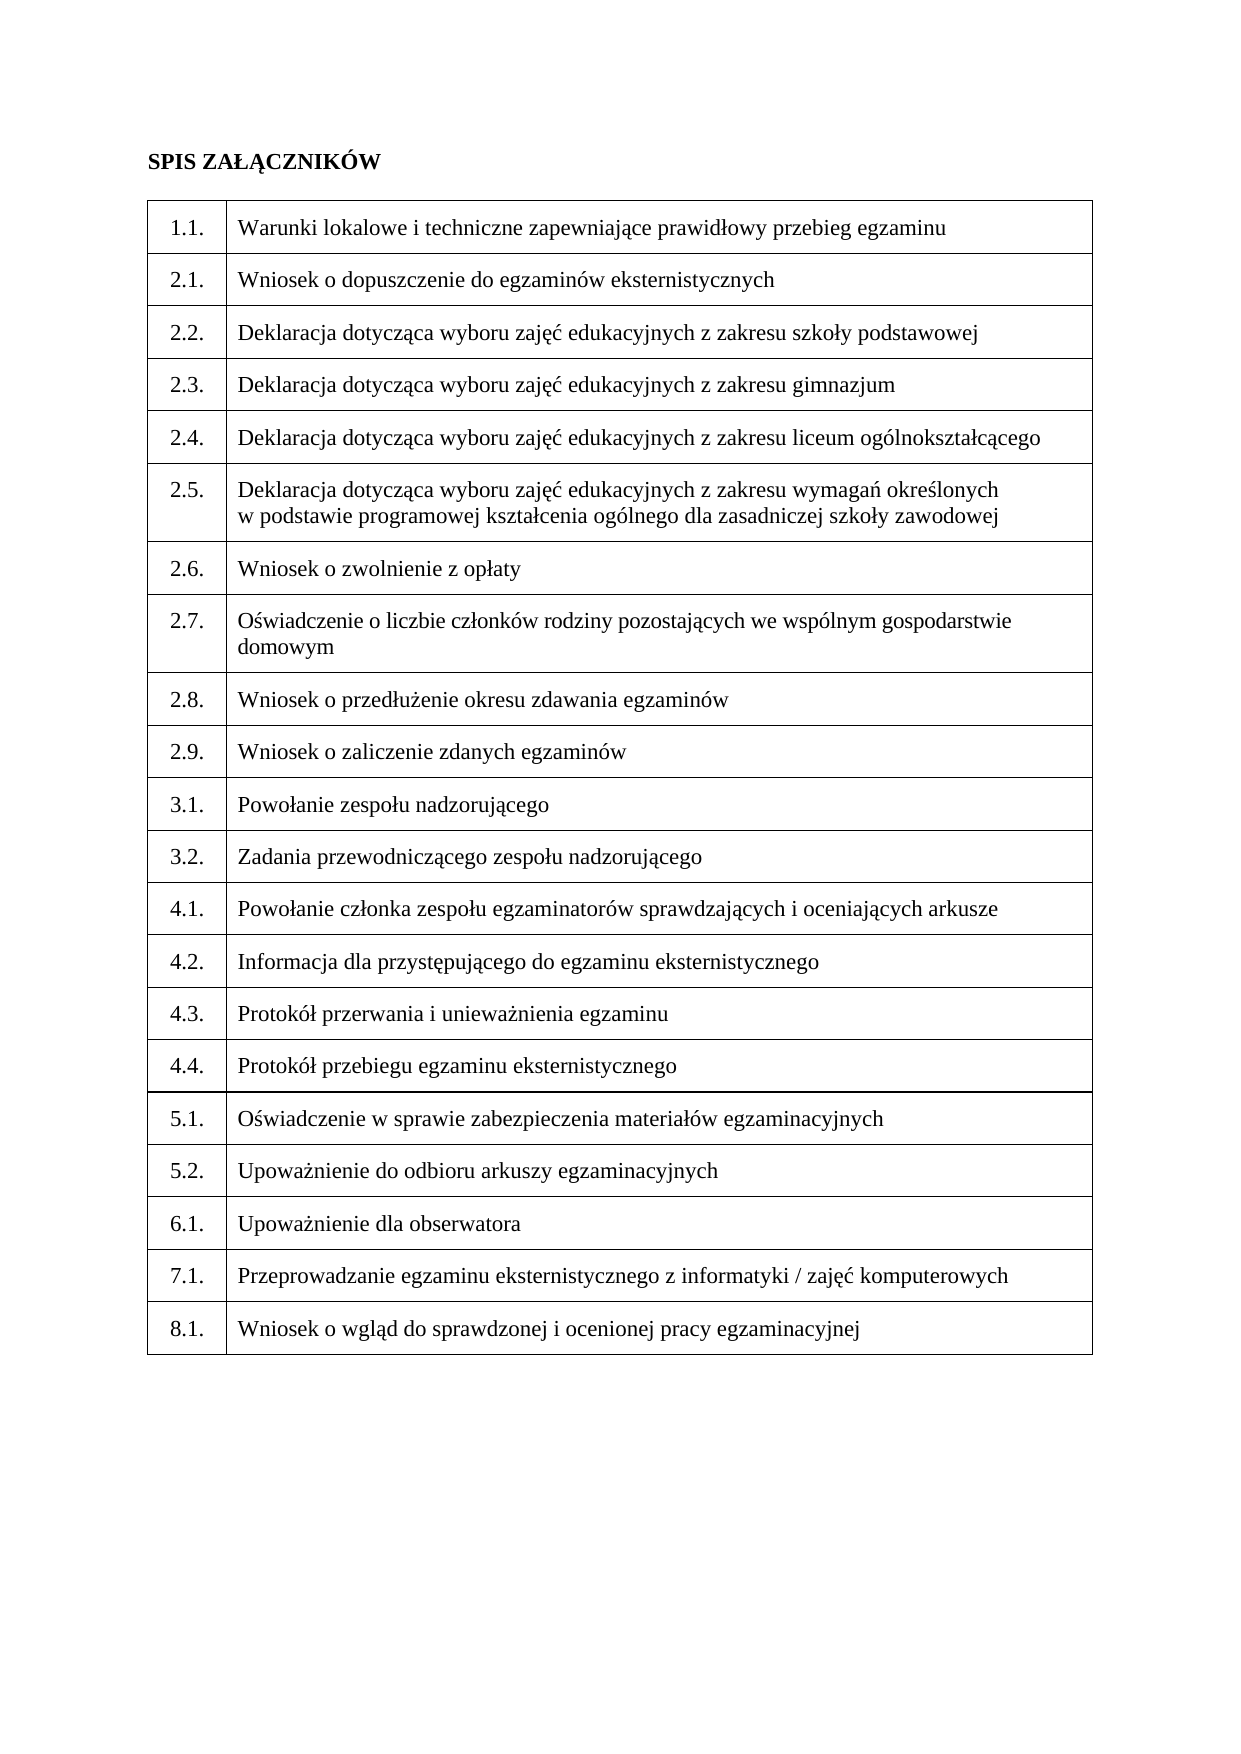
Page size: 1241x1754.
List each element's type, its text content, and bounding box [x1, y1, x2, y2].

table_cell Wniosek o zwolnienie z opłaty [227, 542, 1092, 593]
table_cell 8.1. [148, 1302, 226, 1353]
table_cell Upoważnienie dla obserwatora [227, 1197, 1092, 1249]
table_cell 2.2. [148, 306, 226, 358]
table_cell 2.5. [148, 464, 226, 541]
table_cell 5.2. [148, 1145, 226, 1196]
table_cell 4.2. [148, 935, 226, 987]
table_cell 4.1. [148, 883, 226, 934]
table_cell 3.2. [148, 831, 226, 882]
table_cell 2.8. [148, 673, 226, 725]
table_cell Wniosek o dopuszczenie do egzaminów eksternistycznych [227, 254, 1092, 305]
table_cell Deklaracja dotycząca wyboru zajęć edukacyjnych z zakresu szkoły podstawowej [227, 306, 1092, 358]
table_cell Protokół przerwania i unieważnienia egzaminu [227, 988, 1092, 1039]
table_cell Powołanie członka zespołu egzaminatorów sprawdzających i oceniających arkusze [227, 883, 1092, 934]
table_cell Wniosek o zaliczenie zdanych egzaminów [227, 726, 1092, 777]
table_cell Deklaracja dotycząca wyboru zajęć edukacyjnych z zakresu liceum ogólnokształcącego [227, 411, 1092, 462]
table_header Warunki lokalowe i techniczne zapewniające prawidłowy przebieg egzaminu [227, 201, 1092, 253]
table_cell 2.4. [148, 411, 226, 462]
table_cell 2.3. [148, 359, 226, 410]
table_cell Wniosek o wgląd do sprawdzonej i ocenionej pracy egzaminacyjnej [227, 1302, 1092, 1353]
table_cell Oświadczenie w sprawie zabezpieczenia materiałów egzaminacyjnych [227, 1093, 1092, 1144]
table_cell 5.1. [148, 1093, 226, 1144]
table_cell 2.9. [148, 726, 226, 777]
table_cell Powołanie zespołu nadzorującego [227, 778, 1092, 829]
table_cell 6.1. [148, 1197, 226, 1249]
table_cell 4.4. [148, 1040, 226, 1091]
table_cell Wniosek o przedłużenie okresu zdawania egzaminów [227, 673, 1092, 725]
table_cell 7.1. [148, 1250, 226, 1301]
table_cell Protokół przebiegu egzaminu eksternistycznego [227, 1040, 1092, 1091]
table_cell Upoważnienie do odbioru arkuszy egzaminacyjnych [227, 1145, 1092, 1196]
table_cell 2.6. [148, 542, 226, 593]
table_cell Oświadczenie o liczbie członków rodziny pozostających we wspólnym gospodarstwie domowym [227, 595, 1092, 672]
table_cell 3.1. [148, 778, 226, 829]
table_cell Informacja dla przystępującego do egzaminu eksternistycznego [227, 935, 1092, 987]
table_cell Przeprowadzanie egzaminu eksternistycznego z informatyki / zajęć komputerowych [227, 1250, 1092, 1301]
table_header 1.1. [148, 201, 226, 253]
table_cell Zadania przewodniczącego zespołu nadzorującego [227, 831, 1092, 882]
table_cell 2.7. [148, 595, 226, 672]
table_cell 2.1. [148, 254, 226, 305]
table_cell Deklaracja dotycząca wyboru zajęć edukacyjnych z zakresu wymagań określonych w podstawie programowej kształcenia ogólnego dla zasadniczej szkoły zawodowej [227, 464, 1092, 541]
table_cell 4.3. [148, 988, 226, 1039]
table_cell Deklaracja dotycząca wyboru zajęć edukacyjnych z zakresu gimnazjum [227, 359, 1092, 410]
text SPIS ZAŁĄCZNIKÓW [148, 148, 1092, 174]
